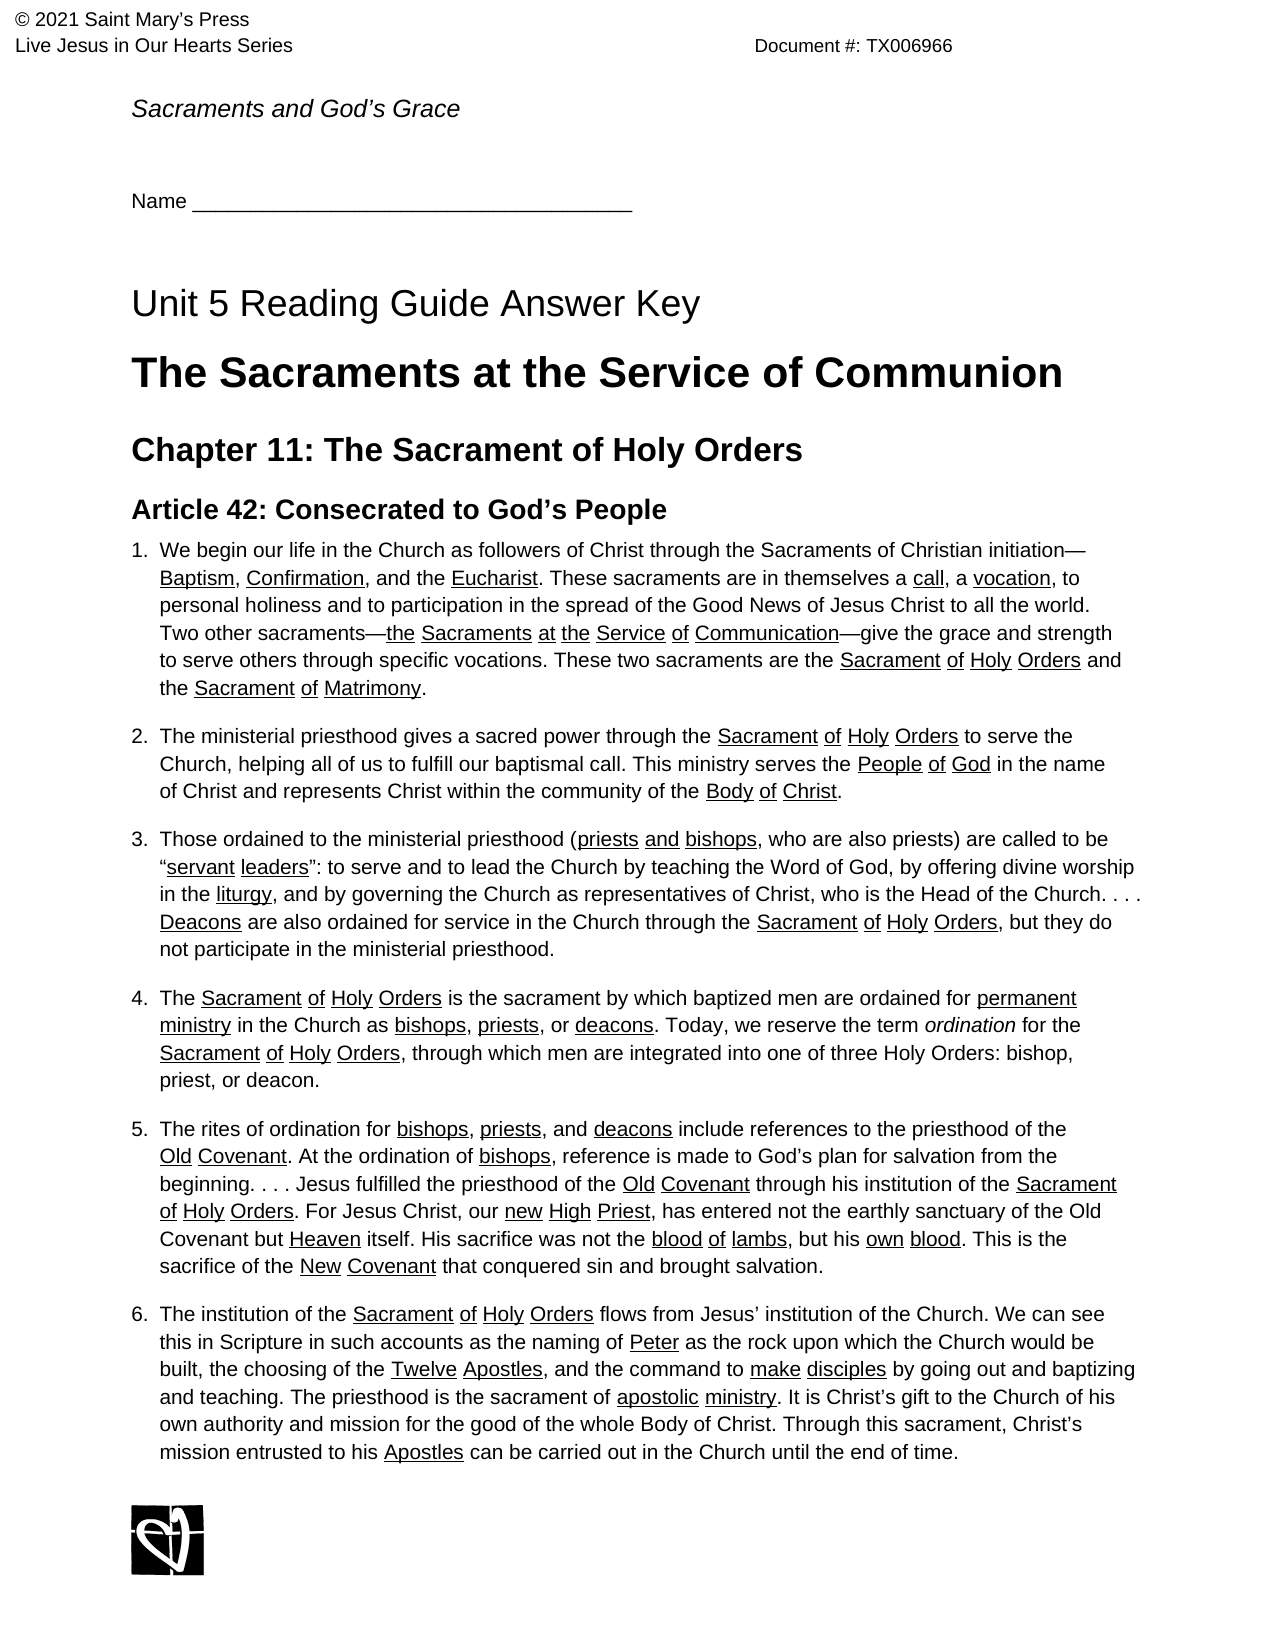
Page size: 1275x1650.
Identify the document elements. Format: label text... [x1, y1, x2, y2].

list We begin our life in the Church as followers of Christ through the Sacraments of Christian initiation—Baptism, Confirmation, and the Eucharist. These sacraments are in themselves a call, a vocation, to personal holiness and to participation in the spread of the Good News of Jesus Christ to all the world. Two other sacraments—the Sacraments at the Service of Communication—give the grace and strength to serve others through specific vocations. These two sacraments are the Sacrament of Holy Orders and the Sacrament of Matrimony. [131, 538, 1144, 699]
list The rites of ordination for bishops, priests, and deacons include references to the priesthood of the Old Covenant. At the ordination of bishops, reference is made to God’s plan for salvation from the beginning. . . . Jesus fulfilled the priesthood of the Old Covenant through his institution of the Sacrament of Holy Orders. For Jesus Christ, our new High Priest, has entered not the earthly sanctuary of the Old Covenant but Heaven itself. His sacrifice was not the blood of lambs, but his own blood. This is the sacrifice of the New Covenant that conquered sin and brought salvation. [131, 1116, 1144, 1278]
list The institution of the Sacrament of Holy Orders flows from Jesus’ institution of the Church. We can see this in Scripture in such accounts as the naming of Peter as the rock upon which the Church would be built, the choosing of the Twelve Apostles, and the command to make disciples by going out and baptizing and teaching. The priesthood is the sacrament of apostolic ministry. It is Christ’s gift to the Church of his own authority and mission for the good of the whole Body of Christ. Through this sacrament, Christ’s mission entrusted to his Apostles can be carried out in the Church until the end of time. [131, 1302, 1144, 1464]
text Unit 5 Reading Guide Answer Key [131, 281, 1144, 324]
text The Sacraments at the Service of Communion [131, 348, 1144, 397]
list The Sacrament of Holy Orders is the sacrament by which baptized men are ordained for permanent ministry in the Church as bishops, priests, or deacons. Today, we reserve the term ordination for the Sacrament of Holy Orders, through which men are integrated into one of three Holy Orders: bishop, priest, or deacon. [131, 986, 1144, 1092]
text Chapter 11: The Sacrament of Holy Orders [131, 430, 1144, 468]
text Name ______________________________________ [131, 189, 1144, 213]
list The ministerial priesthood gives a sacred power through the Sacrament of Holy Orders to serve the Church, helping all of us to fulfill our baptismal call. This ministry serves the People of God in the name of Christ and represents Christ within the community of the Body of Christ. [131, 724, 1144, 803]
text Article 42: Consecrated to God’s People [131, 493, 1144, 526]
list Those ordained to the ministerial priesthood (priests and bishops, who are also priests) are called to be “servant leaders”: to serve and to lead the Church by teaching the Word of God, by offering divine worship in the liturgy, and by governing the Church as representatives of Christ, who is the Head of the Church. . . . Deacons are also ordained for service in the Church through the Sacrament of Holy Orders, but they do not participate in the ministerial priesthood. [131, 827, 1144, 961]
